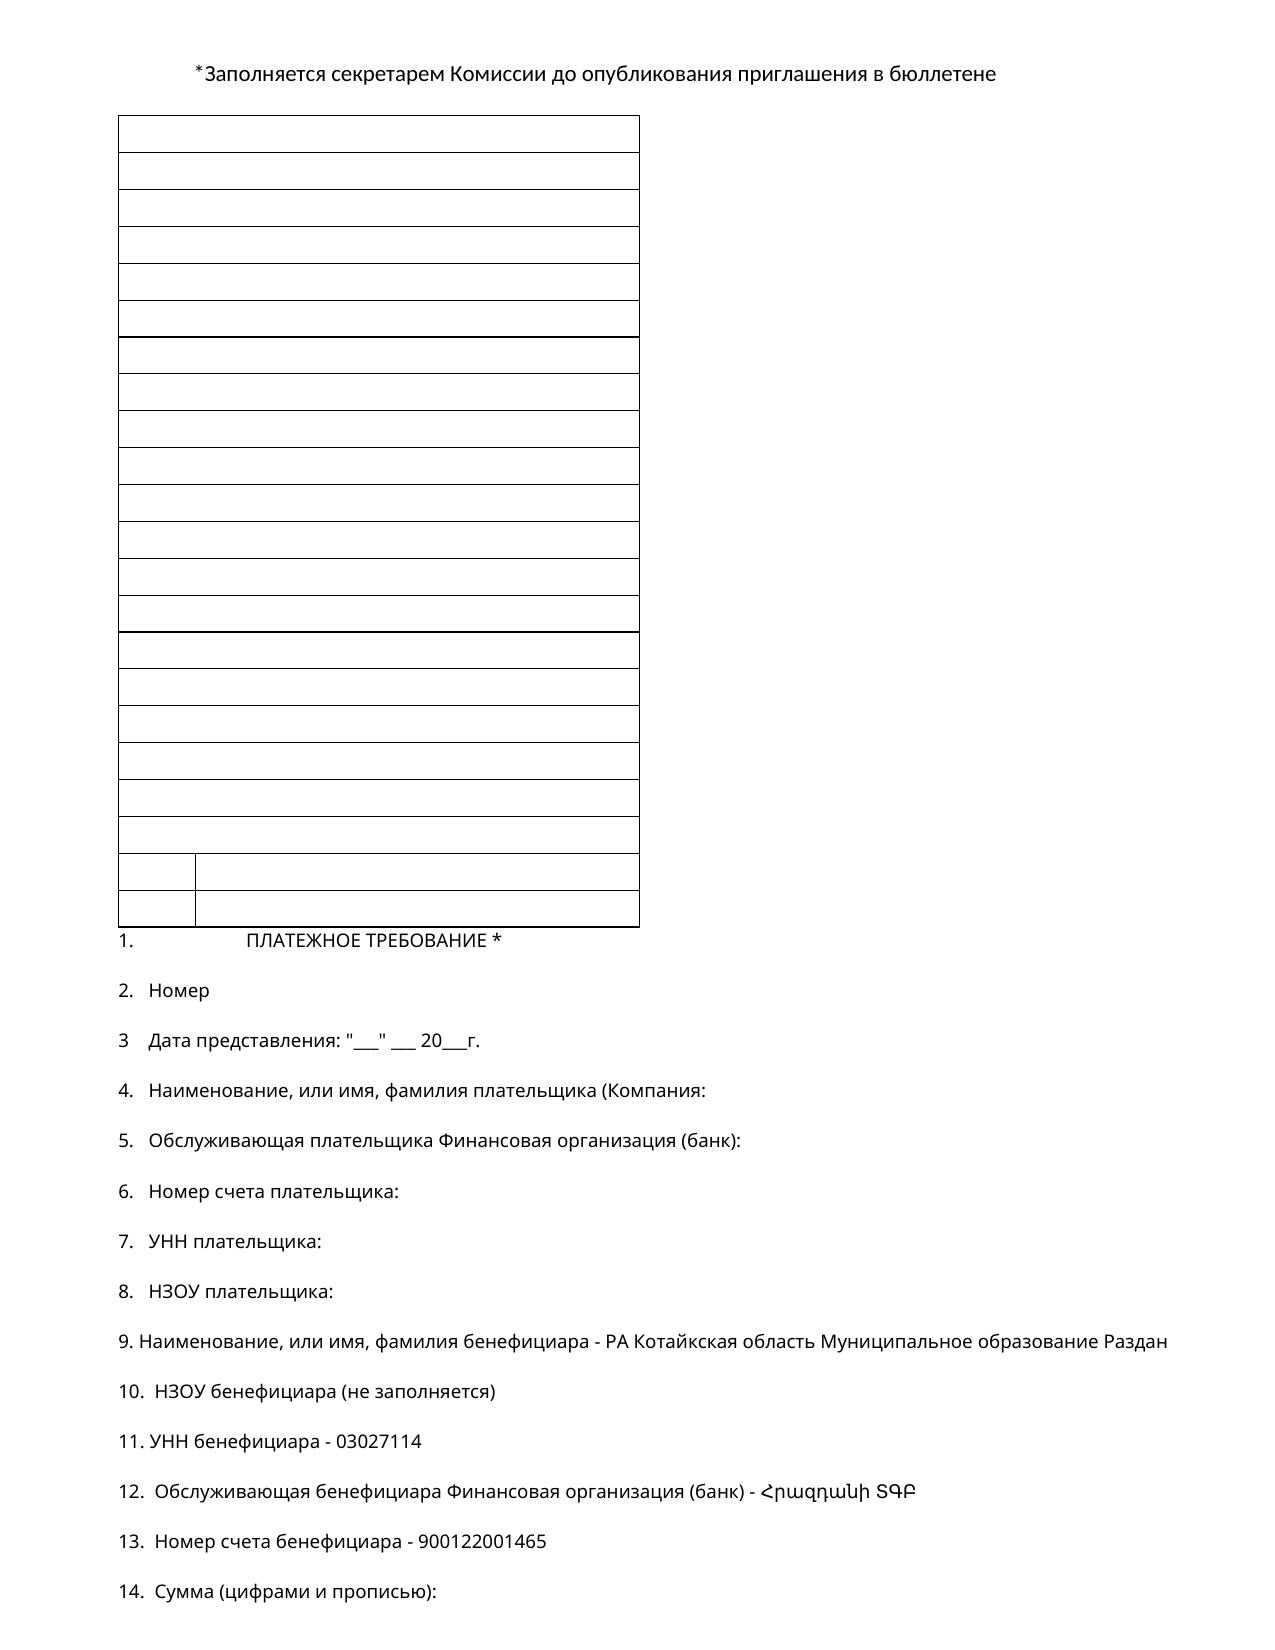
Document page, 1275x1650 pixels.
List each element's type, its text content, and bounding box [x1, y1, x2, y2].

text *Заполняется секретарем Комиссии до опубликования приглашения в бюллетене [118, 59, 1211, 87]
